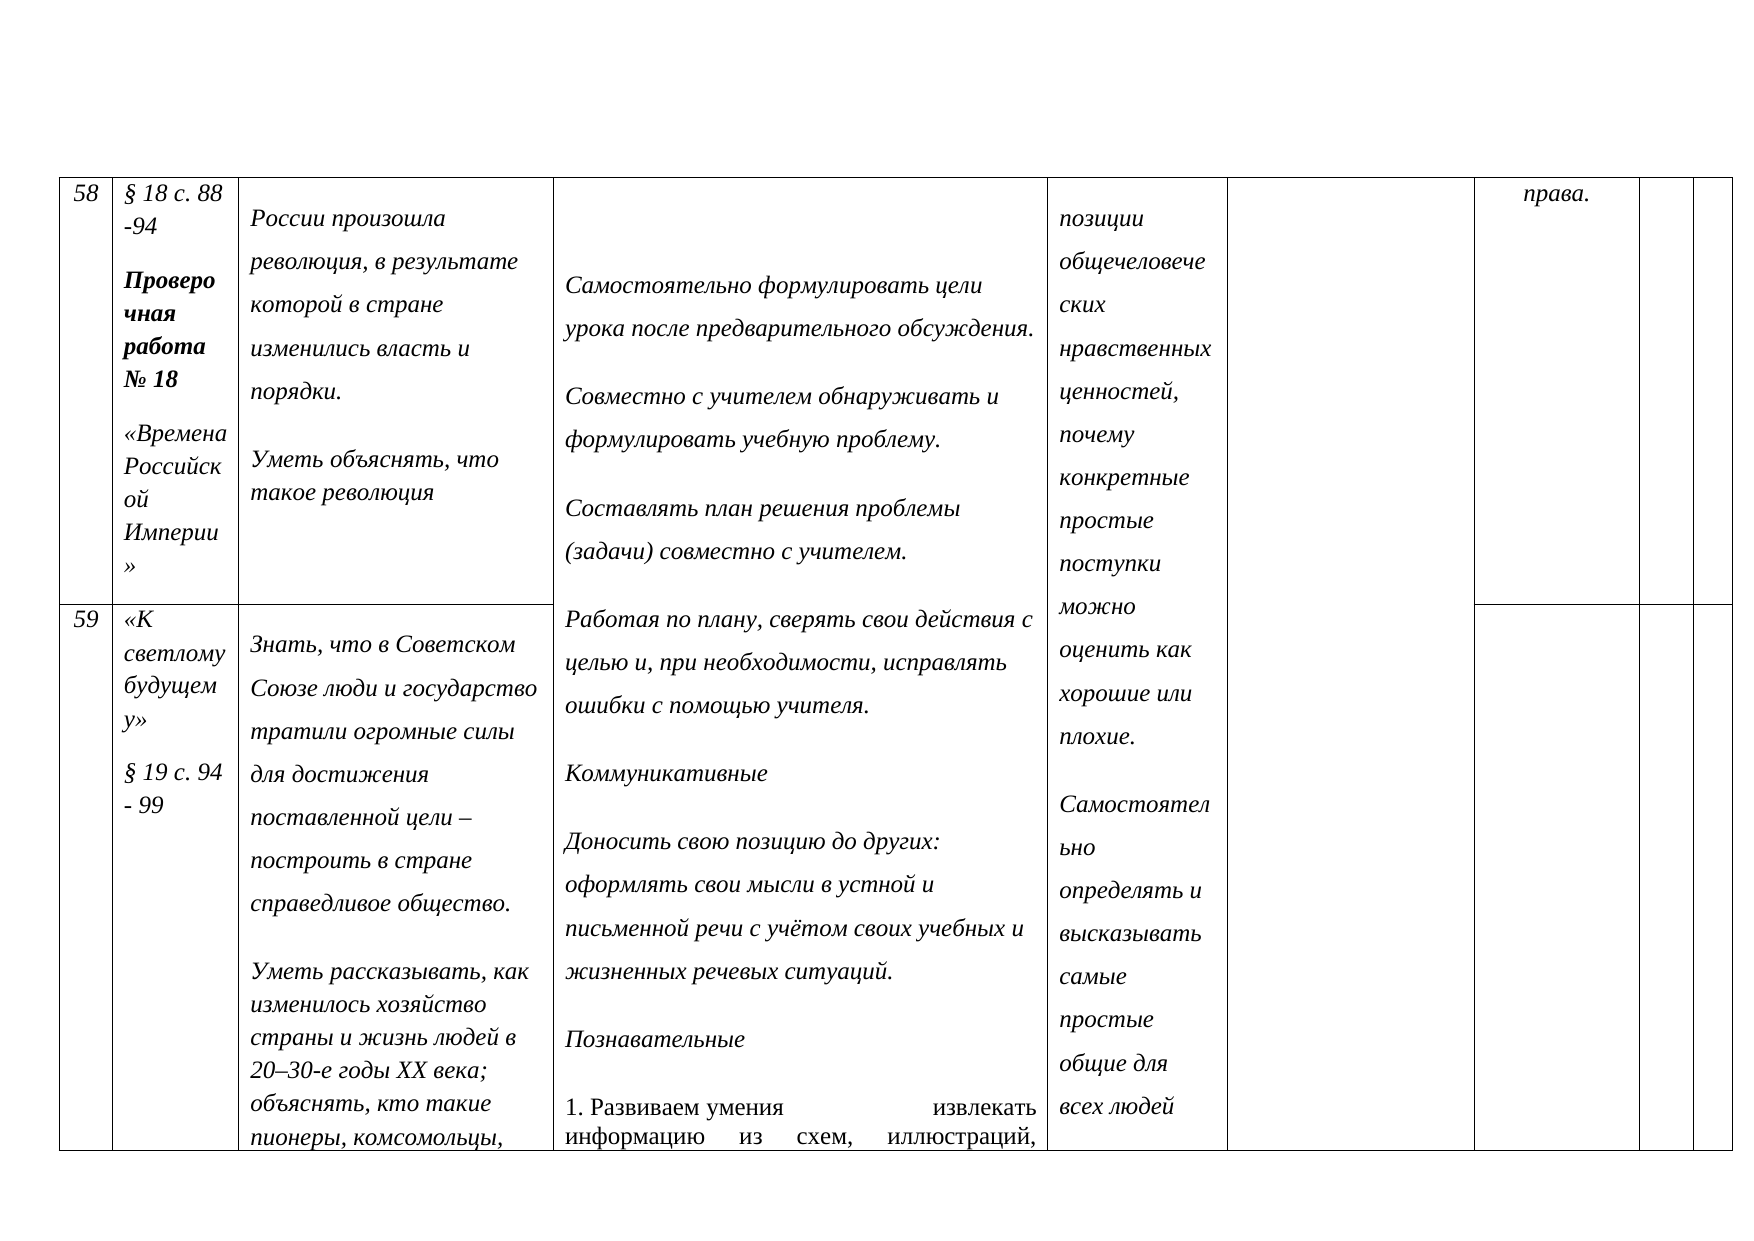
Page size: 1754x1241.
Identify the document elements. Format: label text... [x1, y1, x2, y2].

table_cell [1694, 178, 1732, 603]
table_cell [239, 178, 553, 603]
table_cell 59 [60, 605, 112, 1150]
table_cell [113, 605, 238, 1150]
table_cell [1048, 178, 1227, 1150]
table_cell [1475, 178, 1639, 603]
table_cell [1640, 178, 1693, 603]
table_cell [239, 605, 553, 1150]
table_cell [1694, 605, 1732, 1150]
table_cell [1640, 605, 1693, 1150]
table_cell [113, 178, 238, 603]
table_cell [1475, 605, 1639, 1150]
table_cell 57-58 [60, 178, 112, 603]
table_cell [554, 178, 1047, 1150]
